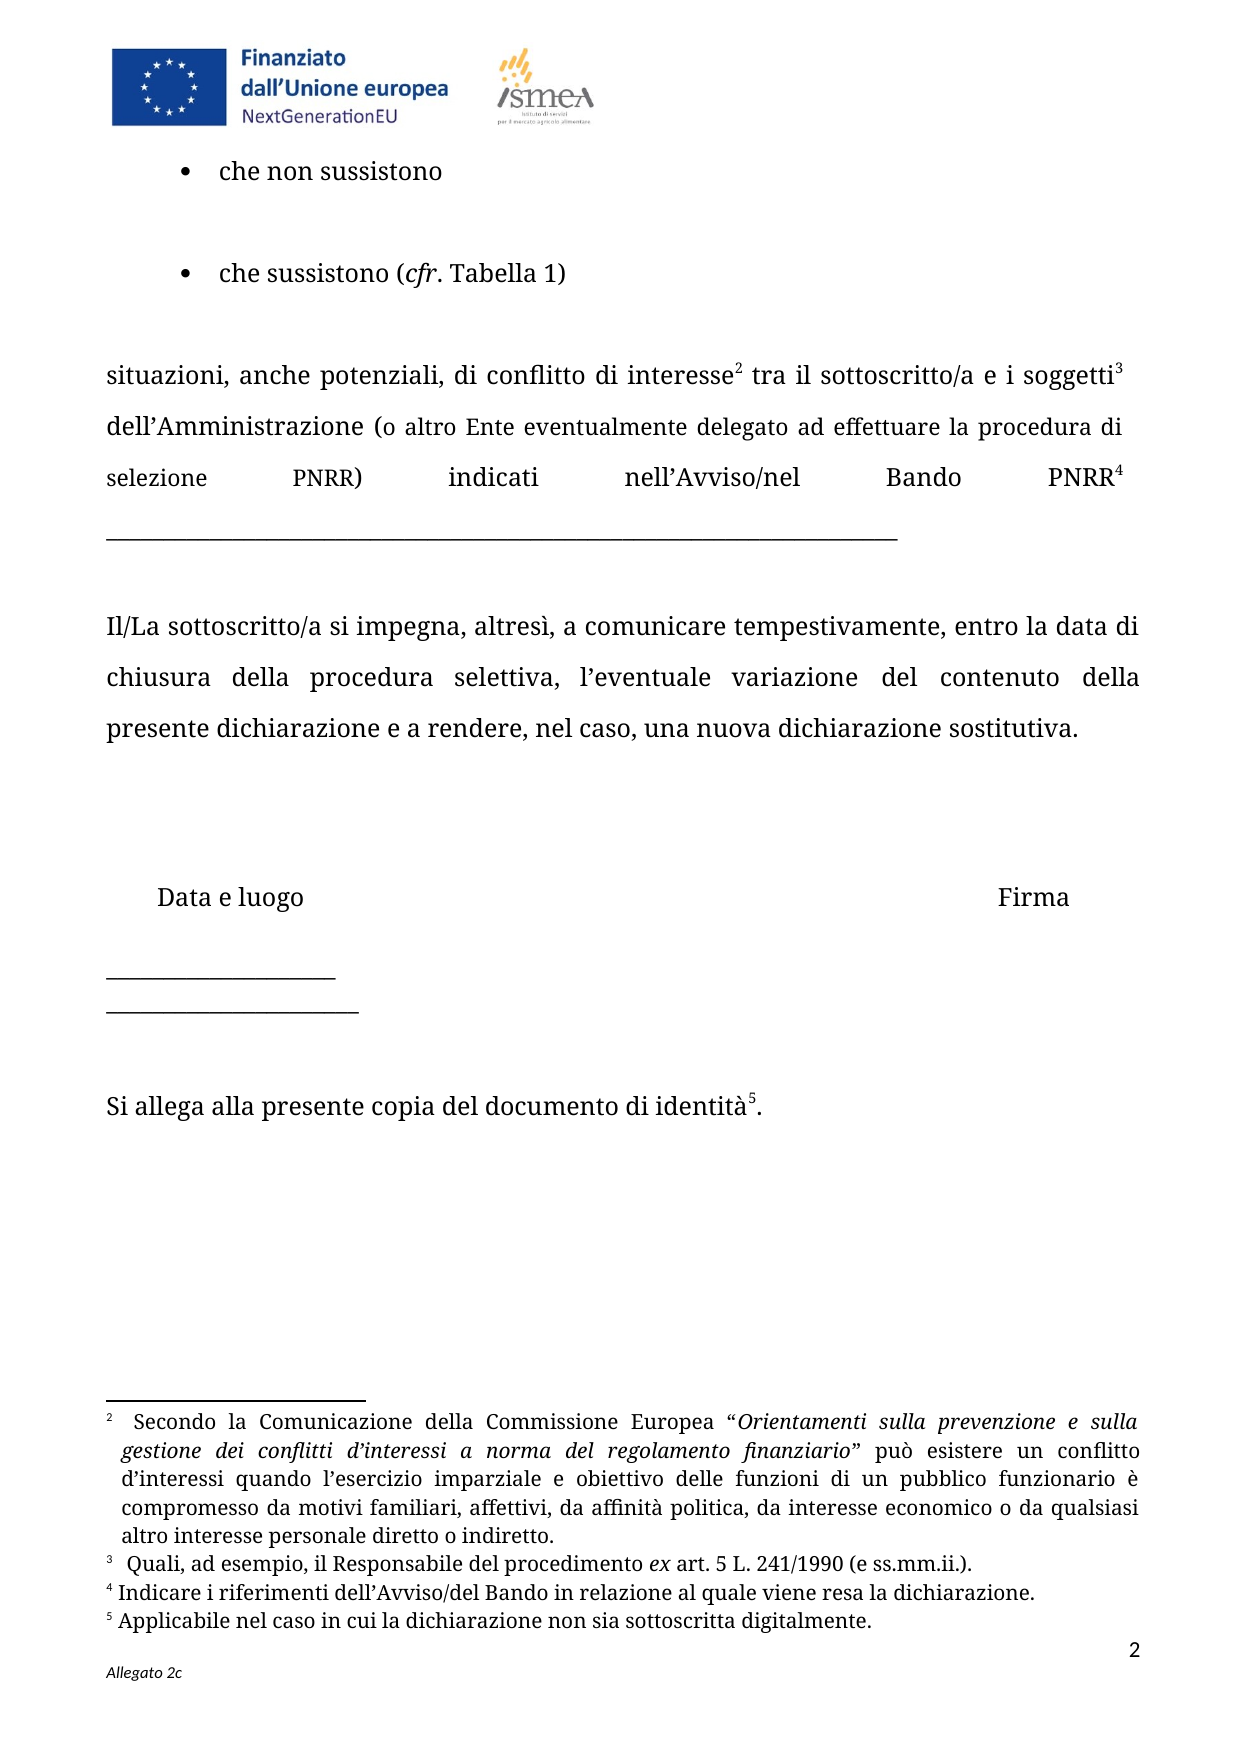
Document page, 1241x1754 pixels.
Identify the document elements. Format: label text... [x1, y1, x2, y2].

picture [482, 42, 609, 134]
picture [100, 40, 467, 136]
text situazioni, anche potenziali, di conflitto di interesse tra il sottoscritto/a e i soggetti dell’Amministrazione (o altro Ente eventualmente delegato ad effettuare la procedura di selezione PNRR) indicati nell’Avviso/nel Bando PNRR _____________________________________________________________________ [106, 358, 1123, 545]
list che non sussistono [181, 154, 1123, 188]
text ____________________ ______________________ [106, 949, 1126, 1017]
list che sussistono (cfr. Tabella 1) [181, 256, 1123, 290]
text Il/La sottoscritto/a si impegna, altresì, a comunicare tempestivamente, entro la data di chiusura della procedura selettiva, l’eventuale variazione del contenuto della presente dichiarazione e a rendere, nel caso, una nuova dichiarazione sostitutiva. [106, 608, 1140, 744]
text Si allega alla presente copia del documento di identità. [106, 1088, 1126, 1122]
text Data e luogo Firma [118, 880, 1140, 914]
